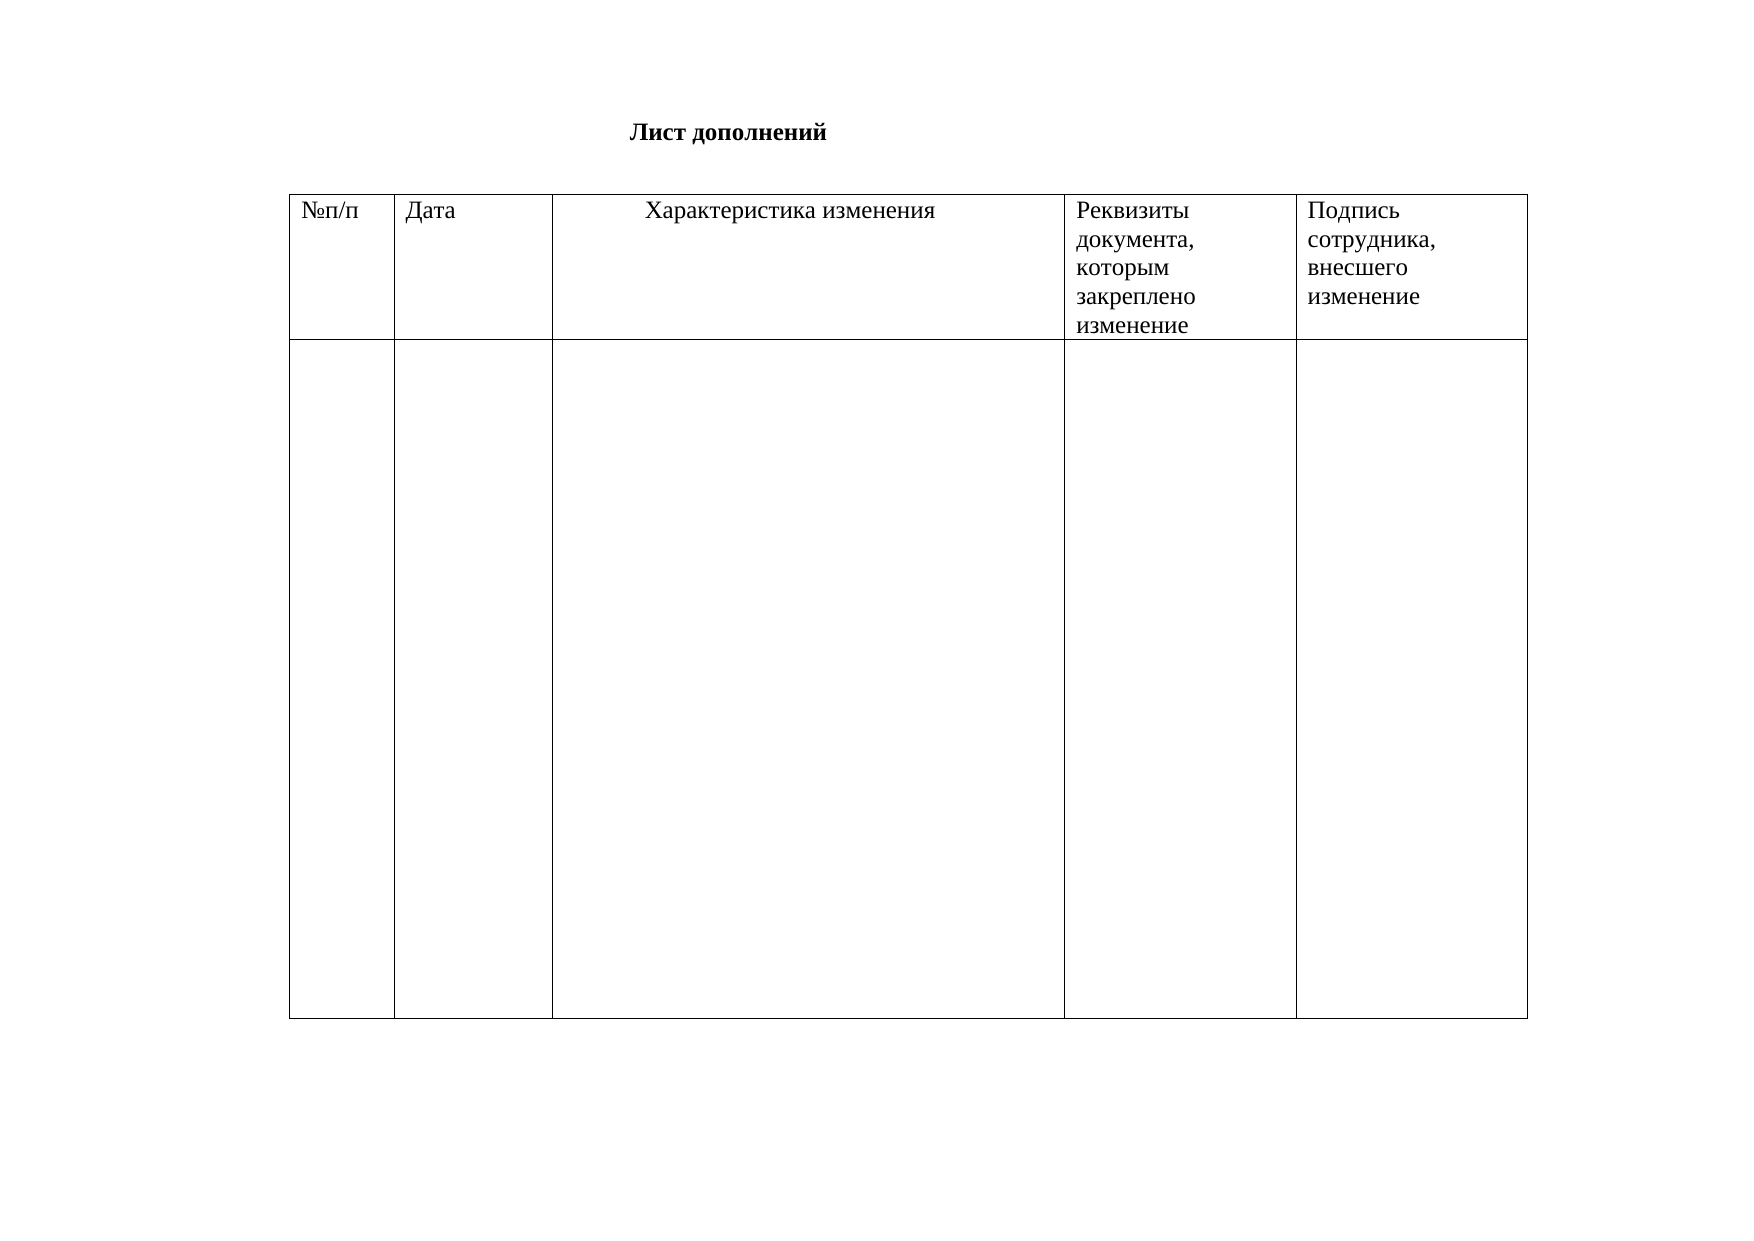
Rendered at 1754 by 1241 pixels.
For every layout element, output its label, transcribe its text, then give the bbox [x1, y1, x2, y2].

text Лист дополнений [118, 117, 1609, 145]
